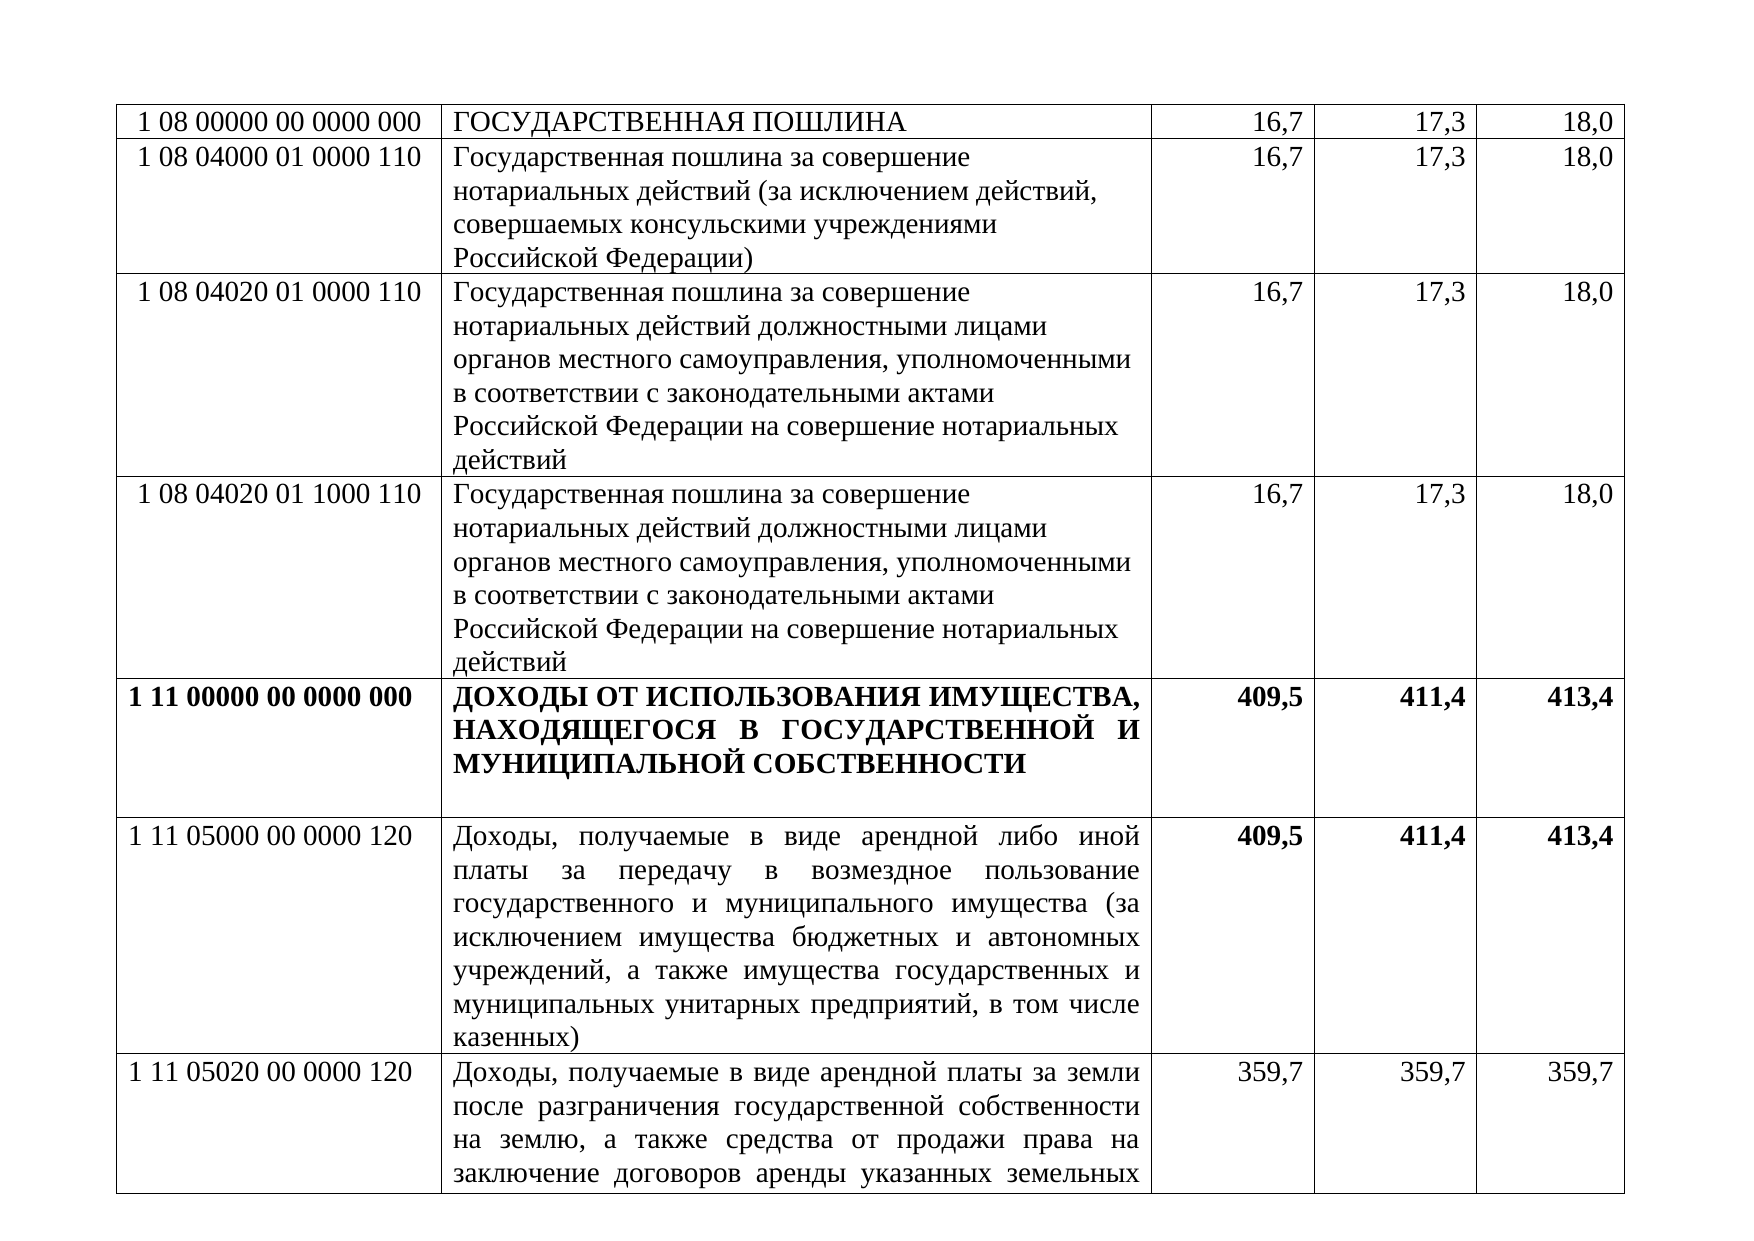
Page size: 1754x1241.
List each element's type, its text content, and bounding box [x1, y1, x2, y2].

table_cell 1 11 00000 00 0000 000 [117, 679, 441, 817]
table_cell Доходы, получаемые в виде арендной либо иной платы за передачу в возмездное пользование государственного и муниципального имущества (за исключением имущества бюджетных и автономных учреждений, а также имущества государственных и муниципальных унитарных предприятий, в том числе казенных) [442, 818, 1151, 1053]
table_cell 1 08 04000 01 0000 110 [117, 139, 441, 273]
table_cell 16,7 [1152, 274, 1314, 476]
table_cell 359,7 [1152, 1054, 1314, 1193]
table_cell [117, 1054, 441, 1193]
table_cell 411,4 [1315, 679, 1476, 817]
table_cell 413,4 [1477, 679, 1624, 817]
table_cell ГОСУДАРСТВЕННАЯ ПОШЛИНА [442, 105, 1151, 138]
table_cell 413,4 [1477, 818, 1624, 1053]
table_cell Государственная пошлина за совершение нотариальных действий должностными лицами органов местного самоуправления, уполномоченными в соответствии с законодательными актами Российской Федерации на совершение нотариальных действий [442, 274, 1151, 476]
table_cell Государственная пошлина за совершение нотариальных действий должностными лицами органов местного самоуправления, уполномоченными в соответствии с законодательными актами Российской Федерации на совершение нотариальных действий [442, 477, 1151, 678]
table_cell Государственная пошлина за совершение нотариальных действий (за исключением действий, совершаемых консульскими учреждениями Российской Федерации) [442, 139, 1151, 273]
table_cell 1 11 05000 00 0000 120 [117, 818, 441, 1053]
table_cell 16,7 [1152, 105, 1314, 138]
table_cell 18,0 [1477, 477, 1624, 678]
table_cell ДОХОДЫ ОТ ИСПОЛЬЗОВАНИЯ ИМУЩЕСТВА, НАХОДЯЩЕГОСЯ В ГОСУДАРСТВЕННОЙ И МУНИЦИПАЛЬНОЙ СОБСТВЕННОСТИ [442, 679, 1151, 817]
table_cell 17,3 [1315, 274, 1476, 476]
table_cell 17,3 [1315, 477, 1476, 678]
table_cell 359,7 [1477, 1054, 1624, 1193]
table_cell 18,0 [1477, 274, 1624, 476]
table_cell 409,5 [1152, 818, 1314, 1053]
table_cell 1 08 00000 00 0000 000 [117, 105, 441, 138]
table_cell 16,7 [1152, 477, 1314, 678]
table_cell 16,7 [1152, 139, 1314, 273]
table_cell 17,3 [1315, 139, 1476, 273]
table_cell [442, 1054, 1151, 1193]
table_cell 359,7 [1315, 1054, 1476, 1193]
table_cell 18,0 [1477, 139, 1624, 273]
table_cell 18,0 [1477, 105, 1624, 138]
table_cell 411,4 [1315, 818, 1476, 1053]
table_cell 409,5 [1152, 679, 1314, 817]
table_cell 1 08 04020 01 0000 110 [117, 274, 441, 476]
table_cell 1 08 04020 01 1000 110 [117, 477, 441, 678]
table_cell 17,3 [1315, 105, 1476, 138]
